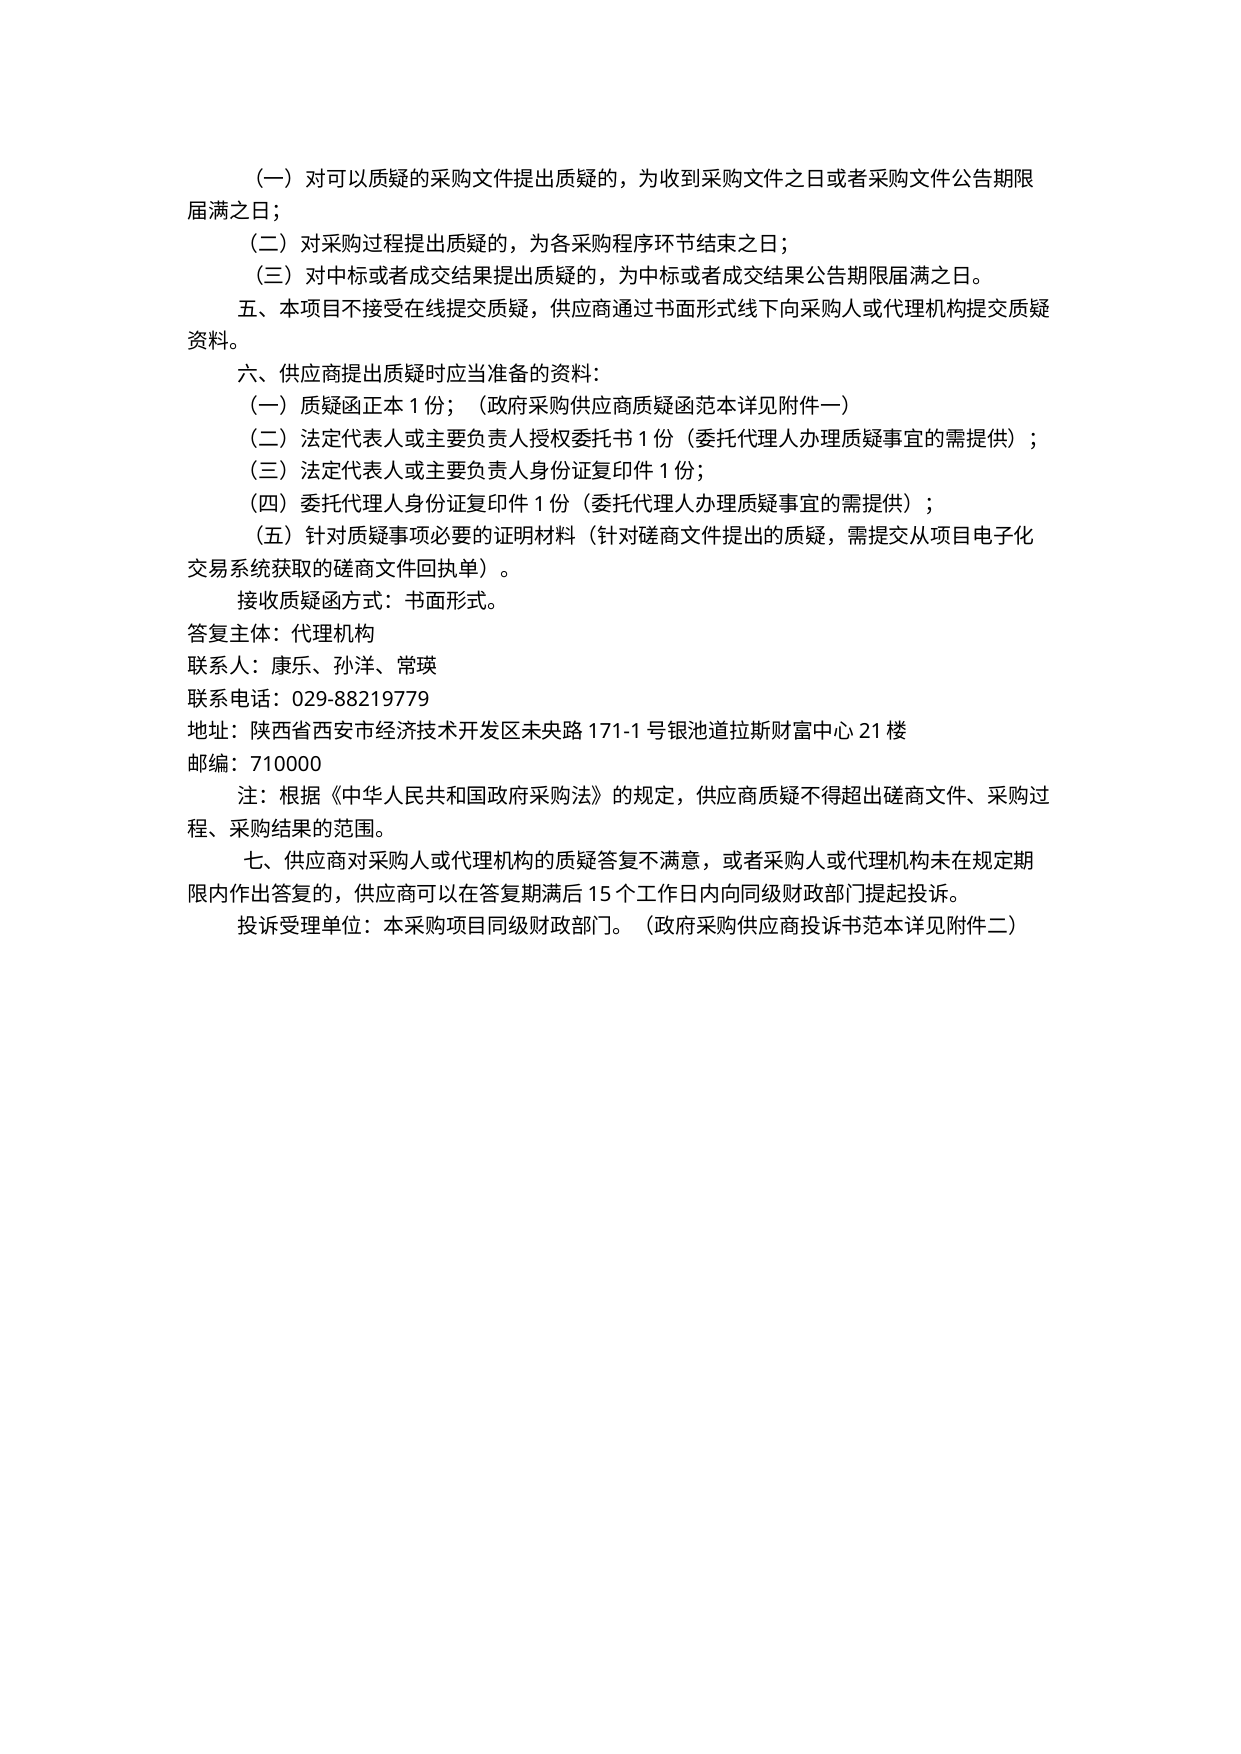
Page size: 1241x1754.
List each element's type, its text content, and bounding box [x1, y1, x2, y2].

text （二）对采购过程提出质疑的，为各采购程序环节结束之日； [187, 227, 1053, 259]
text （三）法定代表人或主要负责人身份证复印件1份； [187, 454, 1053, 487]
text （五）针对质疑事项必要的证明材料（针对磋商文件提出的质疑，需提交从项目电子化交易系统获取的磋商文件回执单）。 [187, 519, 1053, 584]
text 六、供应商提出质疑时应当准备的资料： [187, 357, 1053, 389]
text （三）对中标或者成交结果提出质疑的，为中标或者成交结果公告期限届满之日。 [187, 259, 1053, 292]
text 注：根据《中华人民共和国政府采购法》的规定，供应商质疑不得超出磋商文件、采购过程、采购结果的范围。 [187, 779, 1053, 844]
text （一）质疑函正本1份；（政府采购供应商质疑函范本详见附件一） [187, 389, 1053, 422]
text 地址：陕西省西安市经济技术开发区未央路171-1号银池道拉斯财富中心21楼 [187, 714, 1053, 747]
text 五、本项目不接受在线提交质疑，供应商通过书面形式线下向采购人或代理机构提交质疑资料。 [187, 292, 1053, 357]
text 答复主体：代理机构 [187, 617, 1053, 649]
text 邮编：710000 [187, 747, 1053, 779]
text （二）法定代表人或主要负责人授权委托书1份（委托代理人办理质疑事宜的需提供）； [187, 422, 1053, 454]
text （一）对可以质疑的采购文件提出质疑的，为收到采购文件之日或者采购文件公告期限届满之日； [187, 162, 1053, 227]
text 联系人：康乐、孙洋、常瑛 [187, 649, 1053, 682]
text （四）委托代理人身份证复印件1份（委托代理人办理质疑事宜的需提供）； [187, 487, 1053, 519]
text 七、供应商对采购人或代理机构的质疑答复不满意，或者采购人或代理机构未在规定期限内作出答复的，供应商可以在答复期满后15个工作日内向同级财政部门提起投诉。 [187, 844, 1053, 909]
text 投诉受理单位：本采购项目同级财政部门。（政府采购供应商投诉书范本详见附件二） [187, 909, 1053, 942]
text 接收质疑函方式：书面形式。 [187, 584, 1053, 617]
text 联系电话：029-88219779 [187, 682, 1053, 714]
